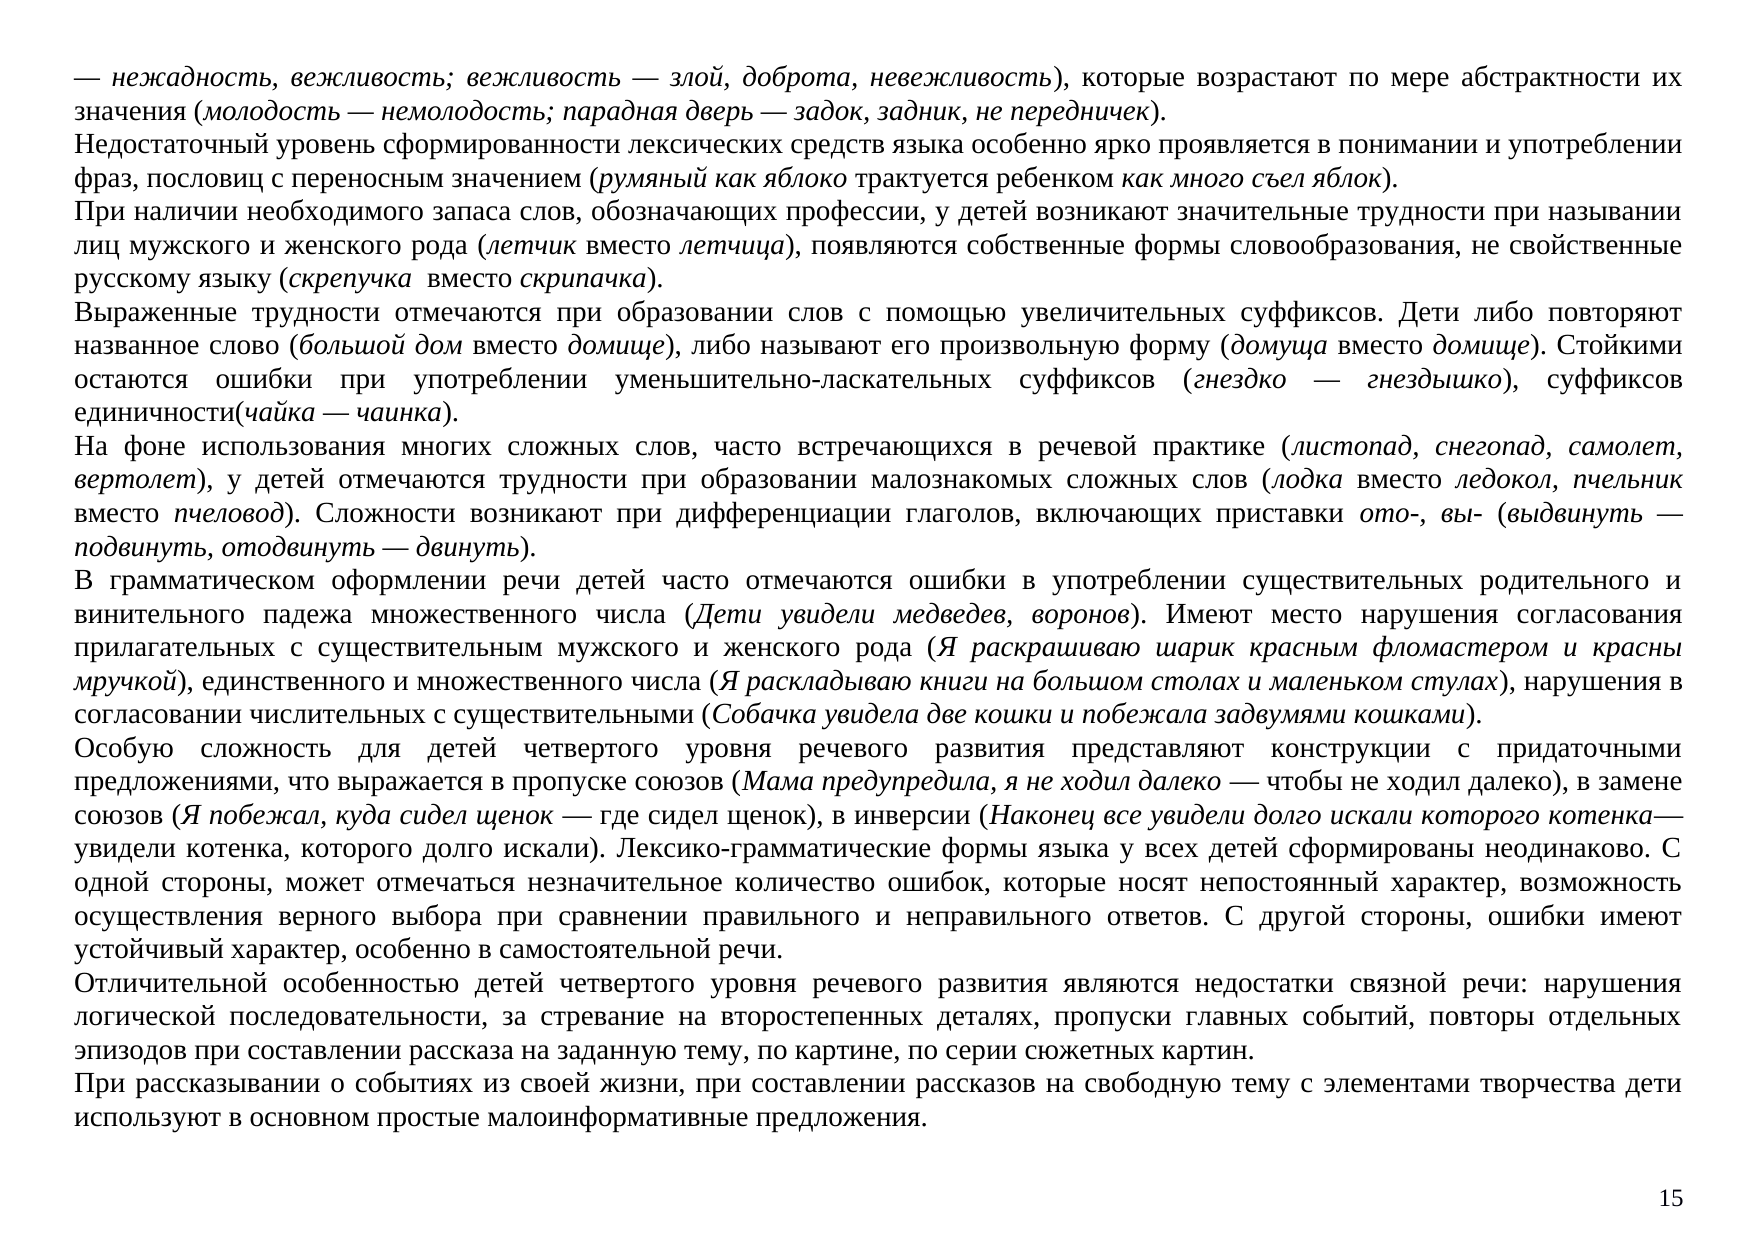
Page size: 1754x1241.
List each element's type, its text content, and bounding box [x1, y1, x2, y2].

text Особую сложность для детей четвертого уровня речевого развития представляют конструкции с придаточными предложениями, что выражается в пропуске союзов (Мама предупредила, я не ходил далеко — чтобы не ходил далеко), в замене союзов (Я побежал, куда сидел щенок — где сидел щенок), в инверсии (Наконец все увидели долго искали которого котенка— увидели котенка, которого долго искали). Лексико-грамматические формы языка у всех детей сформированы неодинаково. С одной стороны, может отмечаться незначительное количество ошибок, которые носят непостоянный характер, возможность осуществления верного выбора при сравнении правильного и неправильного ответов. С другой стороны, ошибки имеют устойчивый характер, особенно в самостоятельной речи. [74, 730, 1683, 965]
text В грамматическом оформлении речи детей часто отмечаются ошибки в употреблении существительных родительного и винительного падежа множественного числа (Дети увидели медведев, воронов). Имеют место нарушения согласования прилагательных с существительным мужского и женского рода (Я раскрашиваю шарик красным фломастером и красны мручкой), единственного и множественного числа (Я раскладываю книги на большом столах и маленьком стулах), нарушения в согласовании числительных с существительными (Собачка увидела две кошки и побежала задвумями кошками). [74, 562, 1683, 730]
text На фоне использования многих сложных слов, часто встречающихся в речевой практике (листопад, снегопад, самолет, вертолет), у детей отмечаются трудности при образовании малознакомых сложных слов (лодка вместо ледокол, пчельник вместо пчеловод). Сложности возникают при дифференциации глаголов, включающих приставки ото-, вы- (выдвинуть —подвинуть, отодвинуть — двинуть). [74, 428, 1683, 562]
text Недостаточный уровень сформированности лексических средств языка особенно ярко проявляется в понимании и употреблении фраз, пословиц с переносным значением (румяный как яблоко трактуется ребенком как много съел яблок). [74, 126, 1683, 193]
text При наличии необходимого запаса слов, обозначающих профессии, у детей возникают значительные трудности при назывании лиц мужского и женского рода (летчик вместо летчица), появляются собственные формы словообразования, не свойственные русскому языку (скрепучка вместо скрипачка). [74, 193, 1683, 294]
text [74, 59, 1683, 126]
text Отличительной особенностью детей четвертого уровня речевого развития являются недостатки связной речи: нарушения логической последовательности, за стревание на второстепенных деталях, пропуски главных событий, повторы отдельных эпизодов при составлении рассказа на заданную тему, по картине, по серии сюжетных картин. [74, 965, 1683, 1065]
text Выраженные трудности отмечаются при образовании слов с помощью увеличительных суффиксов. Дети либо повторяют названное слово (большой дом вместо домище), либо называют его произвольную форму (домуща вместо домище). Стойкими остаются ошибки при употреблении уменьшительно-ласкательных суффиксов (гнездко — гнездышко), суффиксов единичности(чайка — чаинка). [74, 294, 1683, 428]
text При рассказывании о событиях из своей жизни, при составлении рассказов на свободную тему с элементами творчества дети используют в основном простые малоинформативные предложения. [74, 1065, 1683, 1132]
